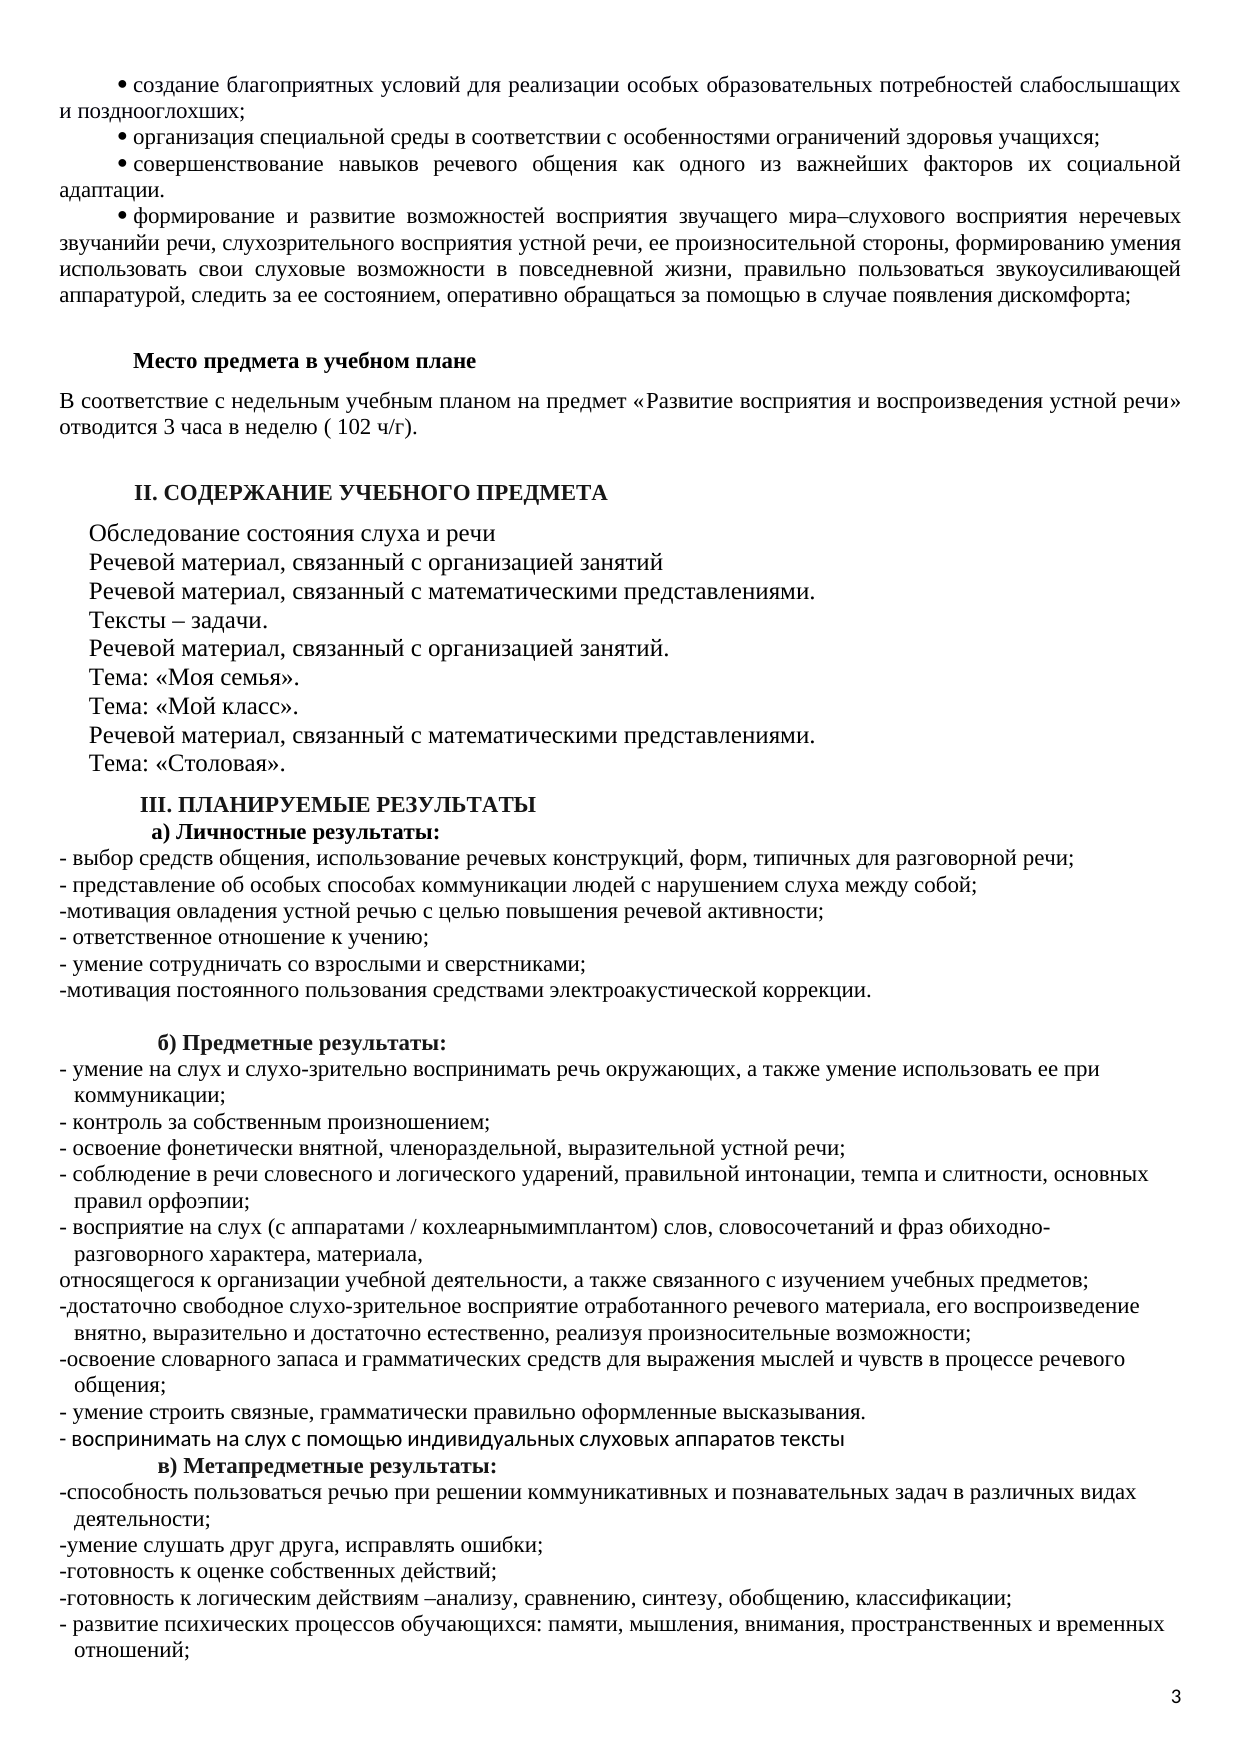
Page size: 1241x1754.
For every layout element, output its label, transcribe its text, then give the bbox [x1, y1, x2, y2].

list совершенствование навыков речевого общения как одного из важнейших факторов их социальной адаптации. [59, 150, 1181, 202]
text -умение слушать друг друга, исправлять ошибки; [59, 1531, 1166, 1557]
text - восприятие на слух (с аппаратами / кохлеарнымимплантом) слов, словосочетаний и фраз обиходно-разговорного характера, материала, [59, 1213, 1166, 1266]
text -мотивация постоянного пользования средствами электроакустической коррекции. [0, 976, 1166, 1002]
text -готовность к логическим действиям –анализу, сравнению, синтезу, обобщению, классификации; [59, 1584, 1166, 1610]
text Место предмета в учебном плане [133, 347, 1181, 374]
text - умение сотрудничать со взрослыми и сверстниками; [0, 950, 1166, 976]
text Речевой материал, связанный с организацией занятий [89, 547, 1181, 576]
text относящегося к организации учебной деятельности, а также связанного с изучением учебных предметов; [59, 1266, 1166, 1292]
text Тексты – задачи. [89, 605, 1181, 633]
text Обследование состояния слуха и речи [89, 518, 1181, 547]
text Тема: «Мой класс». [89, 691, 1181, 720]
text III. ПЛАНИРУЕМЫЕ РЕЗУЛЬТАТЫ [82, 792, 1102, 818]
text -способность пользоваться речью при решении коммуникативных и познавательных задач в различных видах деятельности; [59, 1478, 1166, 1531]
text Тема: «Моя семья». [89, 662, 1181, 691]
text -достаточно свободное слухо-зрительное восприятие отработанного речевого материала, его воспроизведение внятно, выразительно и достаточно естественно, реализуя произносительные возможности; [59, 1292, 1166, 1345]
text - выбор средств общения, использование речевых конструкций, форм, типичных для разговорной речи; [0, 844, 1166, 871]
text б) Предметные результаты: [157, 1029, 1102, 1055]
list создание благоприятных условий для реализации особых образовательных потребностей слабослышащих и позднооглохших; [59, 71, 1181, 123]
text В соответствие с недельным учебным планом на предмет «Развитие восприятия и воспроизведения устной речи» отводится 3 часа в неделю ( 102 ч/г). [59, 387, 1181, 439]
text Речевой материал, связанный с математическими представлениями. [89, 720, 1181, 748]
text Речевой материал, связанный с математическими представлениями. [89, 576, 1181, 605]
text в) Метапредметные результаты: [157, 1452, 1102, 1478]
text -мотивация овладения устной речью с целью повышения речевой активности; [0, 897, 1166, 923]
text -освоение словарного запаса и грамматических средств для выражения мыслей и чувств в процессе речевого общения; [59, 1345, 1166, 1398]
text II. СОДЕРЖАНИЕ УЧЕБНОГО ПРЕДМЕТА [82, 479, 1181, 505]
text - освоение фонетически внятной, членораздельной, выразительной устной речи; [59, 1134, 1166, 1161]
text - контроль за собственным произношением; [59, 1108, 1166, 1134]
text - умение строить связные, грамматически правильно оформленные высказывания. [59, 1398, 1166, 1424]
list формирование и развитие возможностей восприятия звучащего мира–слухового восприятия неречевых звучанийи речи, слухозрительного восприятия устной речи, ее произносительной стороны, формированию умения использовать свои слуховые возможности в повседневной жизни, правильно пользоваться звукоусиливающей аппаратурой, следить за ее состоянием, оперативно обращаться за помощью в случае появления дискомфорта; [59, 202, 1181, 308]
text -готовность к оценке собственных действий; [59, 1557, 1166, 1584]
text - представление об особых способах коммуникации людей с нарушением слуха между собой; [0, 871, 1166, 897]
text Речевой материал, связанный с организацией занятий. [89, 633, 1181, 662]
text - ответственное отношение к учению; [0, 923, 1166, 950]
text - умение на слух и слухо-зрительно воспринимать речь окружающих, а также умение использовать ее при коммуникации; [59, 1055, 1166, 1108]
text - воспринимать на слух с помощью индивидуальных слуховых аппаратов тексты [59, 1424, 1102, 1452]
list организация специальной среды в соответствии с особенностями ограничений здоровья учащихся; [59, 123, 1181, 150]
text - развитие психических процессов обучающихся: памяти, мышления, внимания, пространственных и временных отношений; [59, 1610, 1166, 1663]
text Тема: «Столовая». [89, 748, 1102, 777]
text а) Личностные результаты: [59, 818, 1102, 844]
text - соблюдение в речи словесного и логического ударений, правильной интонации, темпа и слитности, основных правил орфоэпии; [59, 1161, 1166, 1213]
